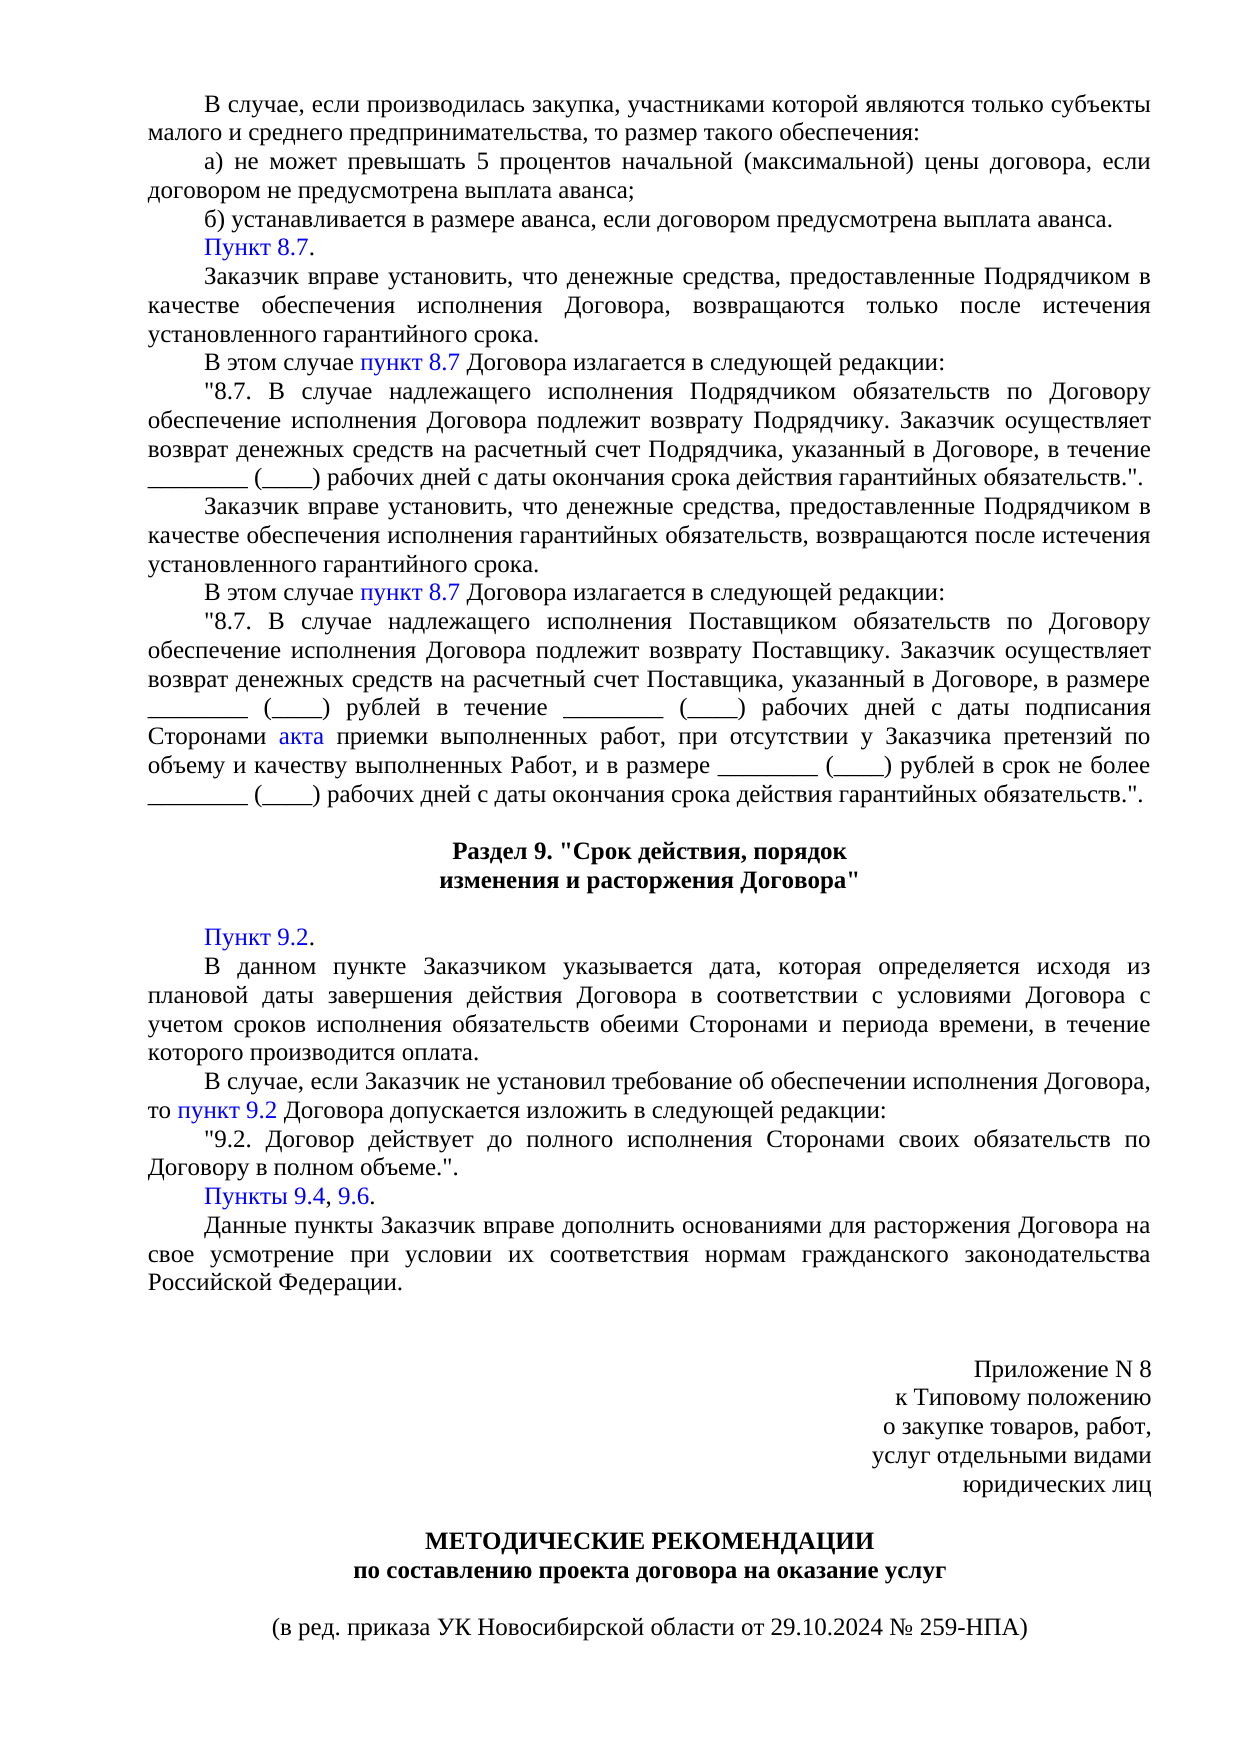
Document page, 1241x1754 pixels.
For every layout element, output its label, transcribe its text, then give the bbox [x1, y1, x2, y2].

text "9.2. Договор действует до полного исполнения Сторонами своих обязательств по Договору в полном объеме.". [148, 1124, 1152, 1181]
text МЕТОДИЧЕСКИЕ РЕКОМЕНДАЦИИ [148, 1526, 1152, 1555]
text по составлению проекта договора на оказание услуг [148, 1555, 1152, 1584]
text юридических лиц [148, 1469, 1152, 1497]
text (в ред. приказа УК Новосибирской области от 29.10.2024 № 259-НПА) [148, 1612, 1152, 1641]
text Приложение N 8 [148, 1354, 1152, 1382]
text Заказчик вправе установить, что денежные средства, предоставленные Подрядчиком в качестве обеспечения исполнения гарантийных обязательств, возвращаются после истечения установленного гарантийного срока. [148, 491, 1152, 577]
text "8.7. В случае надлежащего исполнения Подрядчиком обязательств по Договору обеспечение исполнения Договора подлежит возврату Подрядчику. Заказчик осуществляет возврат денежных средств на расчетный счет Подрядчика, указанный в Договоре, в течение ________ (____) рабочих дней с даты окончания срока действия гарантийных обязательств.". [148, 376, 1152, 491]
text б) устанавливается в размере аванса, если договором предусмотрена выплата аванса. [148, 204, 1152, 232]
text Заказчик вправе установить, что денежные средства, предоставленные Подрядчиком в качестве обеспечения исполнения Договора, возвращаются только после истечения установленного гарантийного срока. [148, 261, 1152, 347]
text Пункты 9.4, 9.6. [148, 1181, 1152, 1210]
text к Типовому положению [148, 1382, 1152, 1411]
text изменения и расторжения Договора" [148, 865, 1152, 894]
text услуг отдельными видами [148, 1440, 1152, 1469]
text "8.7. В случае надлежащего исполнения Поставщиком обязательств по Договору обеспечение исполнения Договора подлежит возврату Поставщику. Заказчик осуществляет возврат денежных средств на расчетный счет Поставщика, указанный в Договоре, в размере ________ (____) рублей в течение ________ (____) рабочих дней с даты подписания Сторонами акта приемки выполненных работ, при отсутствии у Заказчика претензий по объему и качеству выполненных Работ, и в размере ________ (____) рублей в срок не более ________ (____) рабочих дней с даты окончания срока действия гарантийных обязательств.". [148, 606, 1152, 807]
text В этом случае пункт 8.7 Договора излагается в следующей редакции: [148, 347, 1152, 376]
text Пункт 8.7. [148, 232, 1152, 261]
text Раздел 9. "Срок действия, порядок [148, 836, 1152, 865]
text о закупке товаров, работ, [148, 1411, 1152, 1440]
text В случае, если производилась закупка, участниками которой являются только субъекты малого и среднего предпринимательства, то размер такого обеспечения: [148, 89, 1152, 146]
text Данные пункты Заказчик вправе дополнить основаниями для расторжения Договора на свое усмотрение при условии их соответствия нормам гражданского законодательства Российской Федерации. [148, 1210, 1152, 1296]
text В этом случае пункт 8.7 Договора излагается в следующей редакции: [148, 577, 1152, 606]
text а) не может превышать 5 процентов начальной (максимальной) цены договора, если договором не предусмотрена выплата аванса; [148, 146, 1152, 204]
text Пункт 9.2. [148, 922, 1152, 951]
text В данном пункте Заказчиком указывается дата, которая определяется исходя из плановой даты завершения действия Договора в соответствии с условиями Договора с учетом сроков исполнения обязательств обеими Сторонами и периода времени, в течение которого производится оплата. [148, 951, 1152, 1066]
text В случае, если Заказчик не установил требование об обеспечении исполнения Договора, то пункт 9.2 Договора допускается изложить в следующей редакции: [148, 1066, 1152, 1124]
